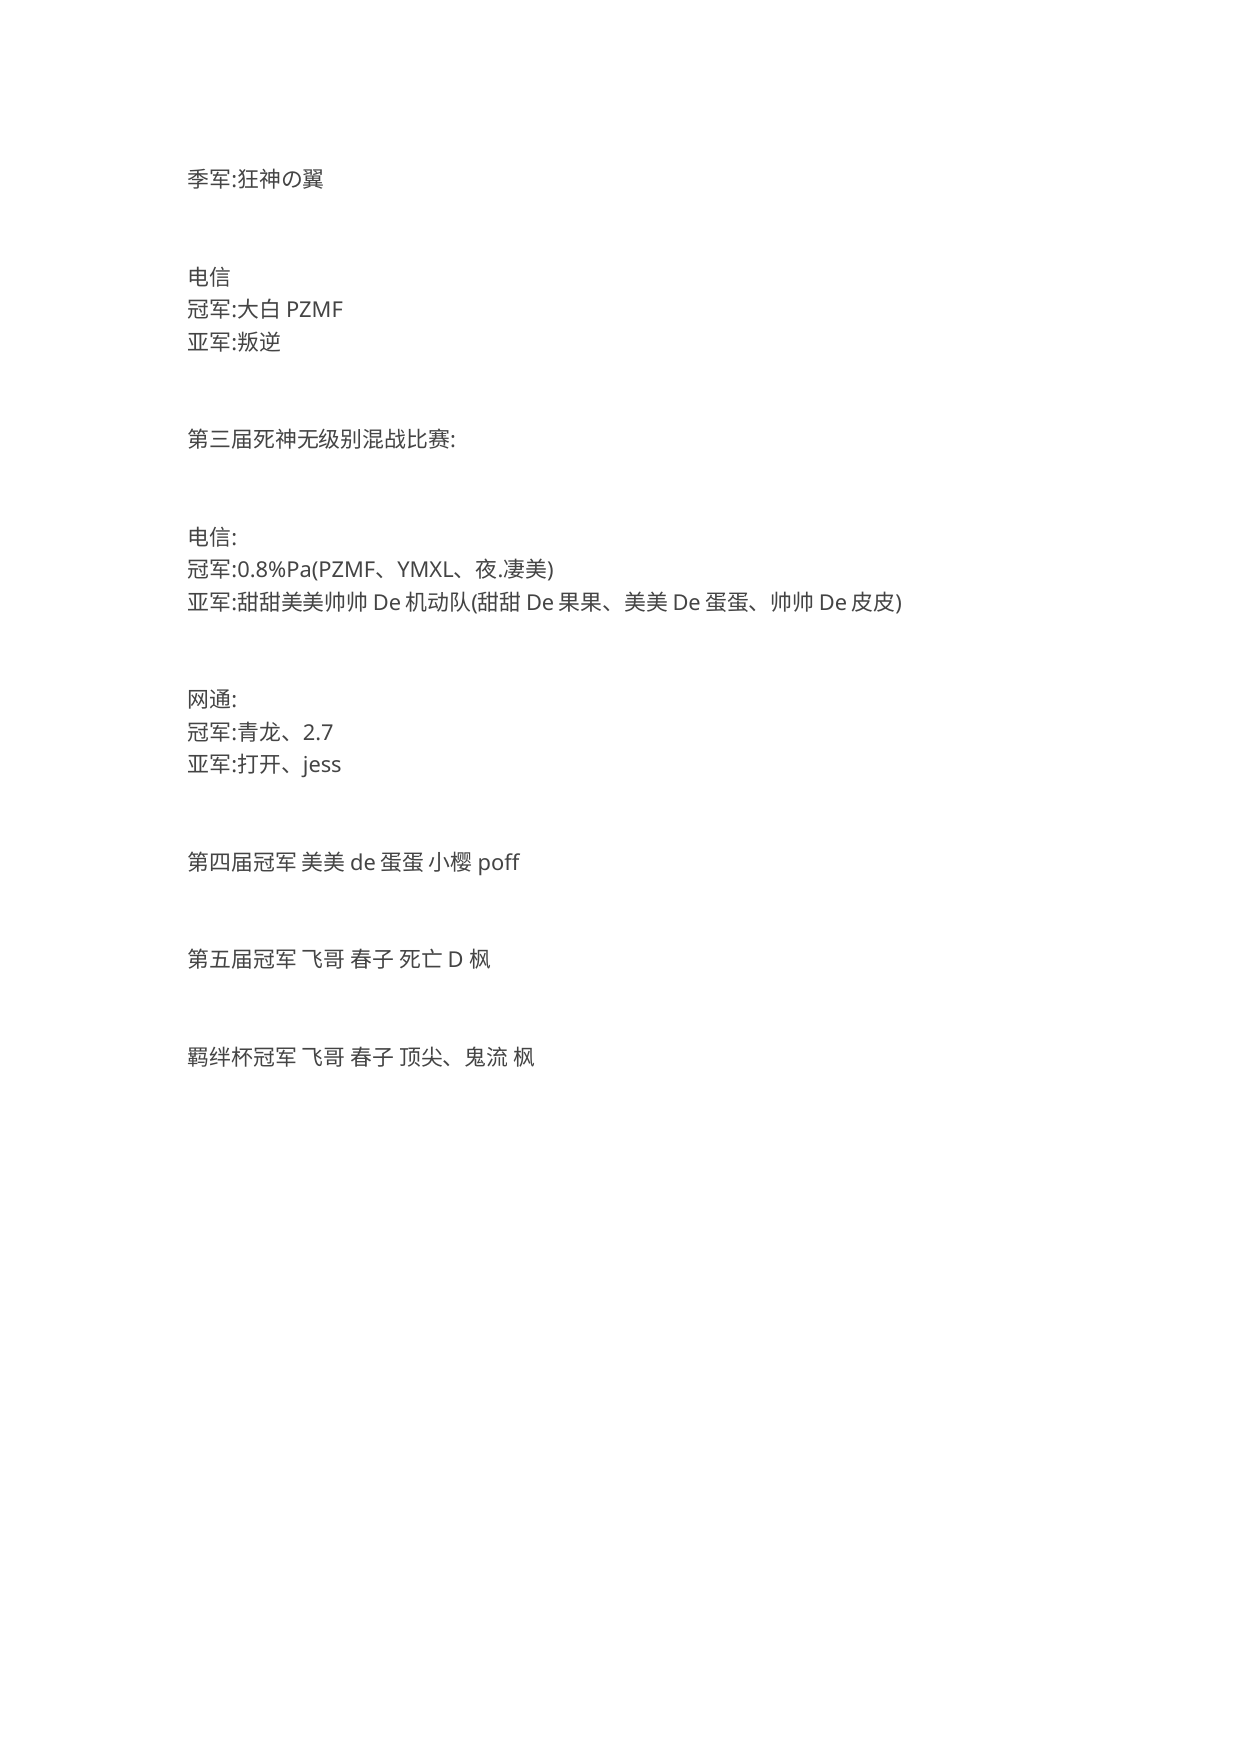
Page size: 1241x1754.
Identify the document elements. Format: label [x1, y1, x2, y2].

text [187, 162, 1053, 1072]
